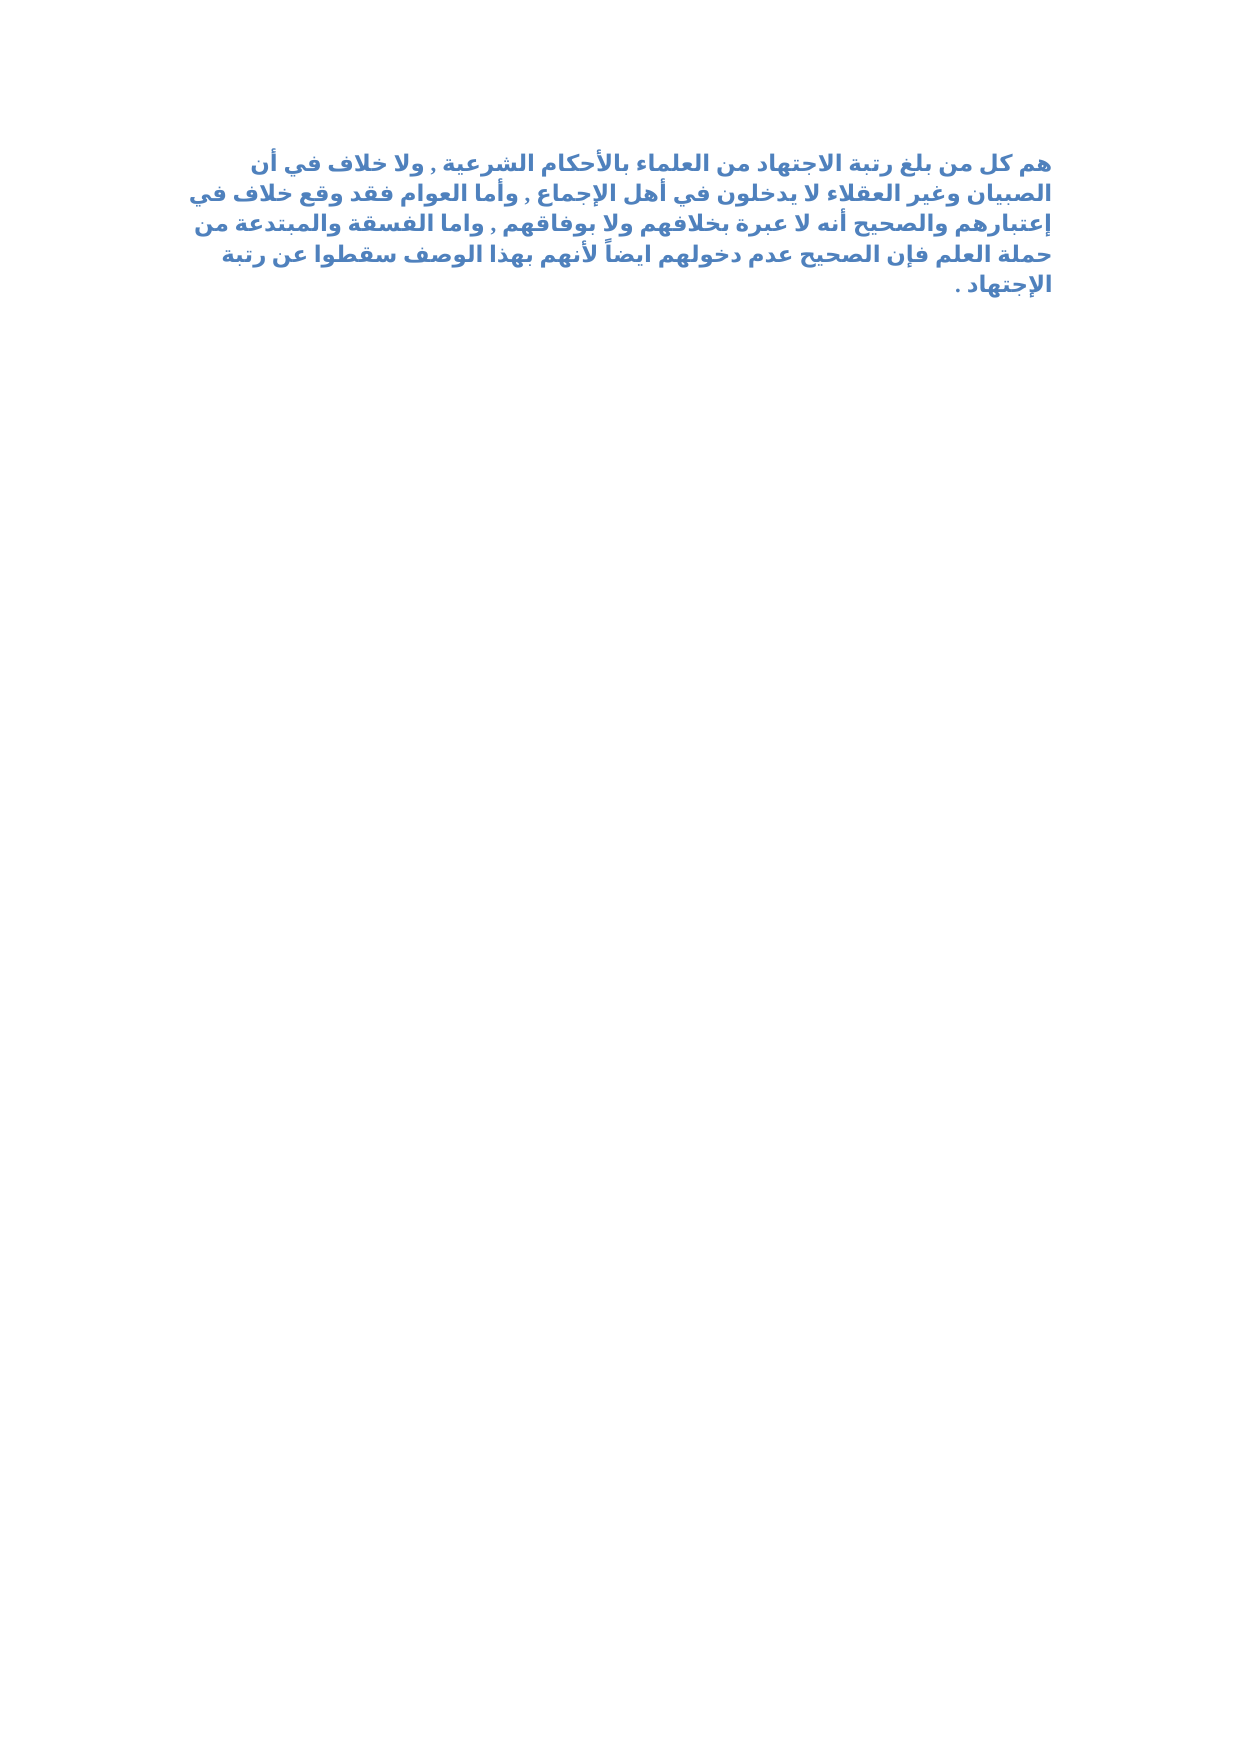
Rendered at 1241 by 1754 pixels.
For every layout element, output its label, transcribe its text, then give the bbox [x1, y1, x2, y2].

subtitle هم كل من بلغ رتبة الاجتهاد من العلماء بالأحكام الشرعية , ولا خلاف في أن الصبيان وغير العقلاء لا يدخلون في أهل الإجماع , وأما العوام فقد وقع خلاف في إعتبارهم والصحيح أنه لا عبرة بخلافهم ولا بوفاقهم , واما الفسقة والمبتدعة من حملة العلم فإن الصحيح عدم دخولهم ايضاً لأنهم بهذا الوصف سقطوا عن رتبة الإجتهاد . [187, 150, 1053, 297]
